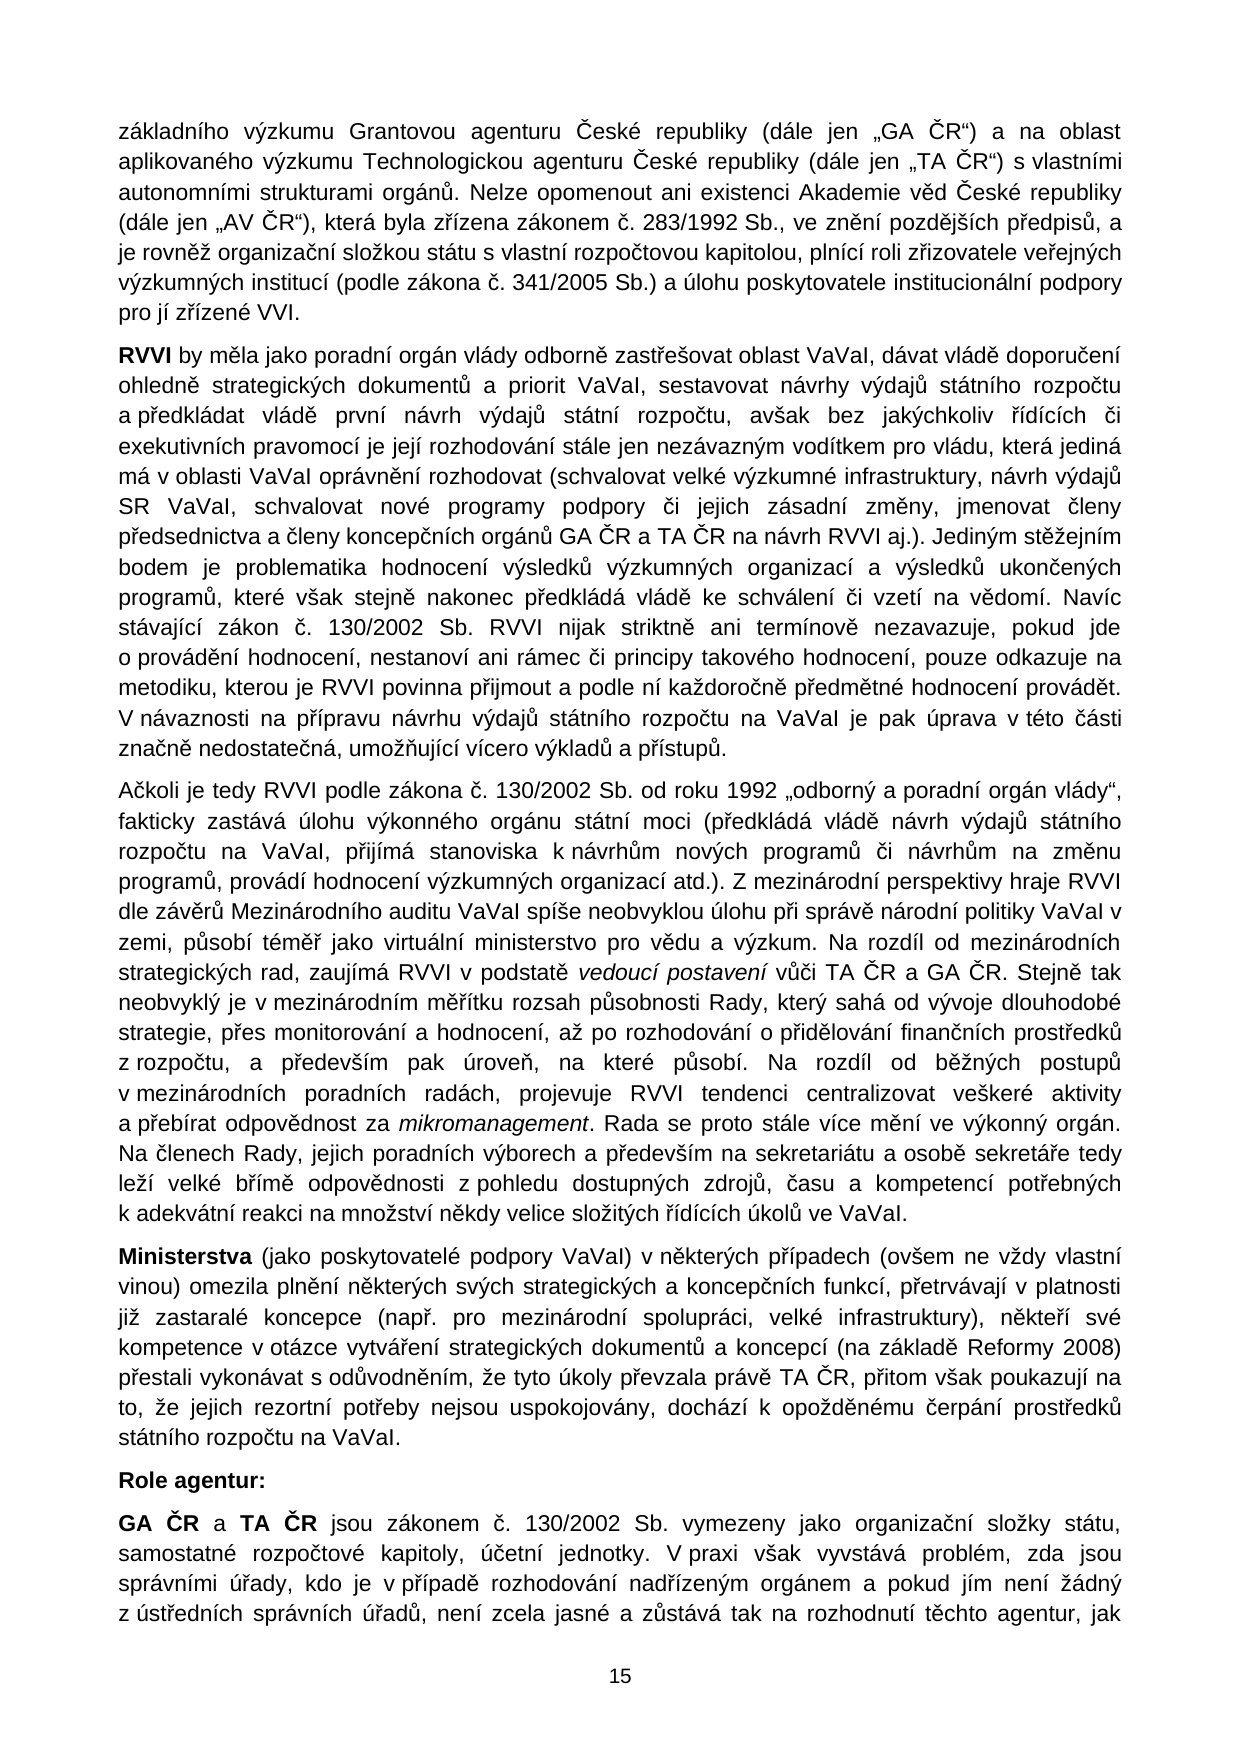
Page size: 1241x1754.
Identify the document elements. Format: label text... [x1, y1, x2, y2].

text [118, 118, 1122, 326]
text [118, 1510, 1122, 1627]
text Ačkoli je tedy RVVI podle zákona č. 130/2002 Sb. od roku 1992 „odborný a poradní orgán vlády“, fakticky zastává úlohu výkonného orgánu státní moci (předkládá vládě návrh výdajů státního rozpočtu na VaVaI, přijímá stanoviska k návrhům nových programů či návrhům na změnu programů, provádí hodnocení výzkumných organizací atd.). Z mezinárodní perspektivy hraje RVVI dle závěrů Mezinárodního auditu VaVaI spíše neobvyklou úlohu při správě národní politiky VaVaI v zemi, působí téměř jako virtuální ministerstvo pro vědu a výzkum. Na rozdíl od mezinárodních strategických rad, zaujímá RVVI v podstatě vedoucí postavení vůči TA ČR a GA ČR. Stejně tak neobvyklý je v mezinárodním měřítku rozsah působnosti Rady, který sahá od vývoje dlouhodobé strategie, přes monitorování a hodnocení, až po rozhodování o přidělování finančních prostředků z rozpočtu, a především pak úroveň, na které působí. Na rozdíl od běžných postupů v mezinárodních poradních radách, projevuje RVVI tendenci centralizovat veškeré aktivity a přebírat odpovědnost za mikromanagement. Rada se proto stále více mění ve výkonný orgán. Na členech Rady, jejich poradních výborech a především na sekretariátu a osobě sekretáře tedy leží velké břímě odpovědnosti z pohledu dostupných zdrojů, času a kompetencí potřebných k adekvátní reakci na množství někdy velice složitých řídících úkolů ve VaVaI. [118, 777, 1122, 1227]
text Ministerstva (jako poskytovatelé podpory VaVaI) v některých případech (ovšem ne vždy vlastní vinou) omezila plnění některých svých strategických a koncepčních funkcí, přetrvávají v platnosti již zastaralé koncepce (např. pro mezinárodní spolupráci, velké infrastruktury), někteří své kompetence v otázce vytváření strategických dokumentů a koncepcí (na základě Reformy 2008) přestali vykonávat s odůvodněním, že tyto úkoly převzala právě TA ČR, přitom však poukazují na to, že jejich rezortní potřeby nejsou uspokojovány, dochází k opožděnému čerpání prostředků státního rozpočtu na VaVaI. [118, 1243, 1122, 1451]
text Role agentur: [118, 1467, 1122, 1493]
text RVVI by měla jako poradní orgán vlády odborně zastřešovat oblast VaVaI, dávat vládě doporučení ohledně strategických dokumentů a priorit VaVaI, sestavovat návrhy výdajů státního rozpočtu a předkládat vládě první návrh výdajů státní rozpočtu, avšak bez jakýchkoliv řídících či exekutivních pravomocí je její rozhodování stále jen nezávazným vodítkem pro vládu, která jediná má v oblasti VaVaI oprávnění rozhodovat (schvalovat velké výzkumné infrastruktury, návrh výdajů SR VaVaI, schvalovat nové programy podpory či jejich zásadní změny, jmenovat členy předsednictva a členy koncepčních orgánů GA ČR a TA ČR na návrh RVVI aj.). Jediným stěžejním bodem je problematika hodnocení výsledků výzkumných organizací a výsledků ukončených programů, které však stejně nakonec předkládá vládě ke schválení či vzetí na vědomí. Navíc stávající zákon č. 130/2002 Sb. RVVI nijak striktně ani termínově nezavazuje, pokud jde o provádění hodnocení, nestanoví ani rámec či principy takového hodnocení, pouze odkazuje na metodiku, kterou je RVVI povinna přijmout a podle ní každoročně předmětné hodnocení provádět. V návaznosti na přípravu návrhu výdajů státního rozpočtu na VaVaI je pak úprava v této části značně nedostatečná, umožňující vícero výkladů a přístupů. [118, 342, 1122, 761]
